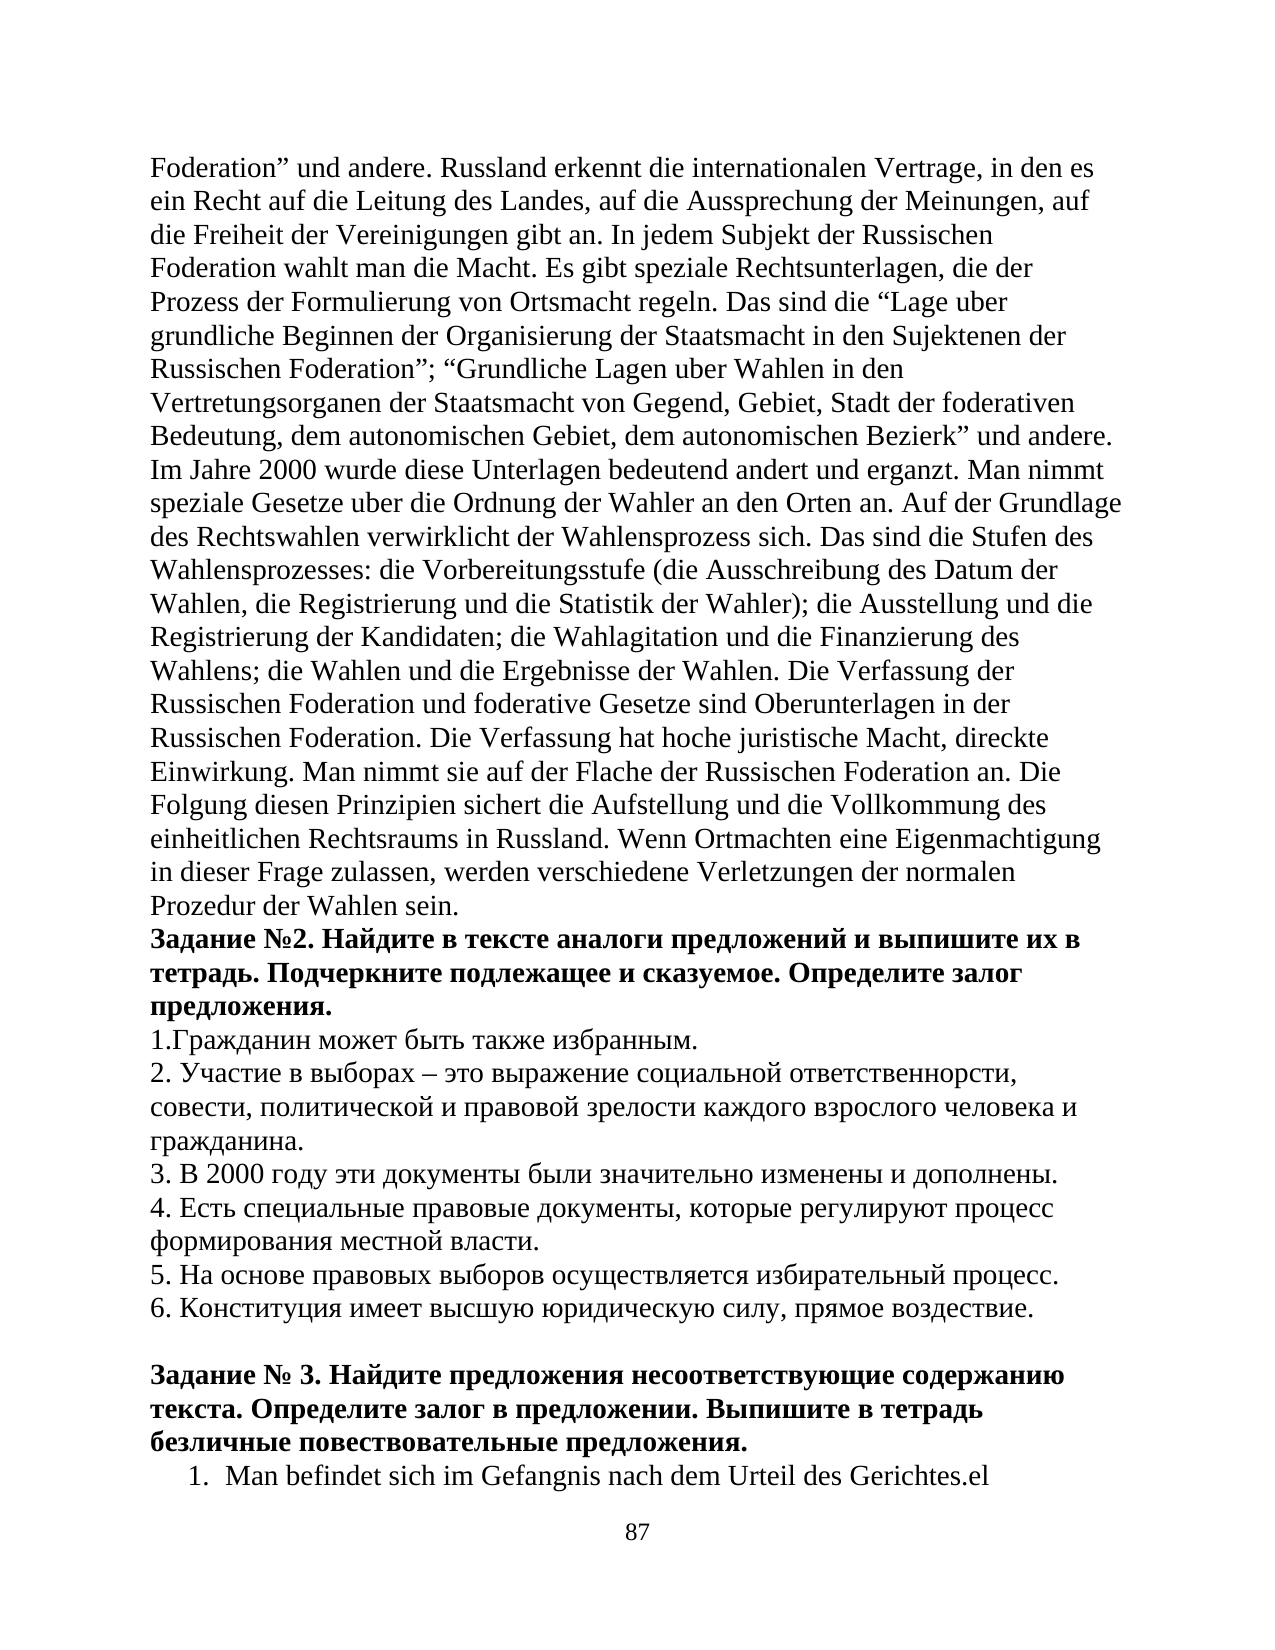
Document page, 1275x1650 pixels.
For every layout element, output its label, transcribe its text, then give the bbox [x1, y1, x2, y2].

list Man befindet sich im Gefangnis nach dem Urteil des Gerichtes.el [187, 1458, 1125, 1492]
text 1.Гражданин может быть также избранным. [150, 1022, 1125, 1056]
text 6. Конституция имеет высшую юридическую силу, прямое воздествие. [150, 1290, 1125, 1324]
text 3. В 2000 году эти документы были значительно изменены и дополнены. [150, 1156, 1125, 1190]
text Задание №2. Найдите в тексте аналоги предложений и выпишите их в тетрадь. Подчеркните подлежащее и сказуемое. Определите залог предложения. [150, 921, 1125, 1022]
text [150, 150, 1125, 452]
text Задание № 3. Найдите предложения несоответствующие содержанию текста. Определите залог в предложении. Выпишите в тетрадь безличные повествовательные предложения. [150, 1357, 1125, 1458]
text 2. Участие в выборах – это выражение социальной ответственнорсти, совести, политической и правовой зрелости каждого взрослого человека и гражданина. [150, 1056, 1125, 1156]
text 5. На основе правовых выборов осуществляется избирательный процесс. [150, 1257, 1125, 1290]
text 4. Есть специальные правовые документы, которые регулируют процесс формирования местной власти. [150, 1190, 1125, 1257]
text Im Jahre 2000 wurde diese Unterlagen bedeutend andert und erganzt. Man nimmt speziale Gesetze uber die Ordnung der Wahler an den Orten an. Auf der Grundlage des Rechtswahlen verwirklicht der Wahlensprozess sich. Das sind die Stufen des Wahlensprozesses: die Vorbereitungsstufe (die Ausschreibung des Datum der Wahlen, die Registrierung und die Statistik der Wahler); die Ausstellung und die Registrierung der Kandidaten; die Wahlagitation und die Finanzierung des Wahlens; die Wahlen und die Ergebnisse der Wahlen. Die Verfassung der Russischen Foderation und foderative Gesetze sind Oberunterlagen in der Russischen Foderation. Die Verfassung hat hoche juristische Macht, direckte Einwirkung. Man nimmt sie auf der Flache der Russischen Foderation an. Die Folgung diesen Prinzipien sichert die Aufstellung und die Vollkommung des einheitlichen Rechtsraums in Russland. Wenn Ortmachten eine Eigenmachtigung in dieser Frage zulassen, werden verschiedene Verletzungen der normalen Prozedur der Wahlen sein. [150, 452, 1125, 921]
